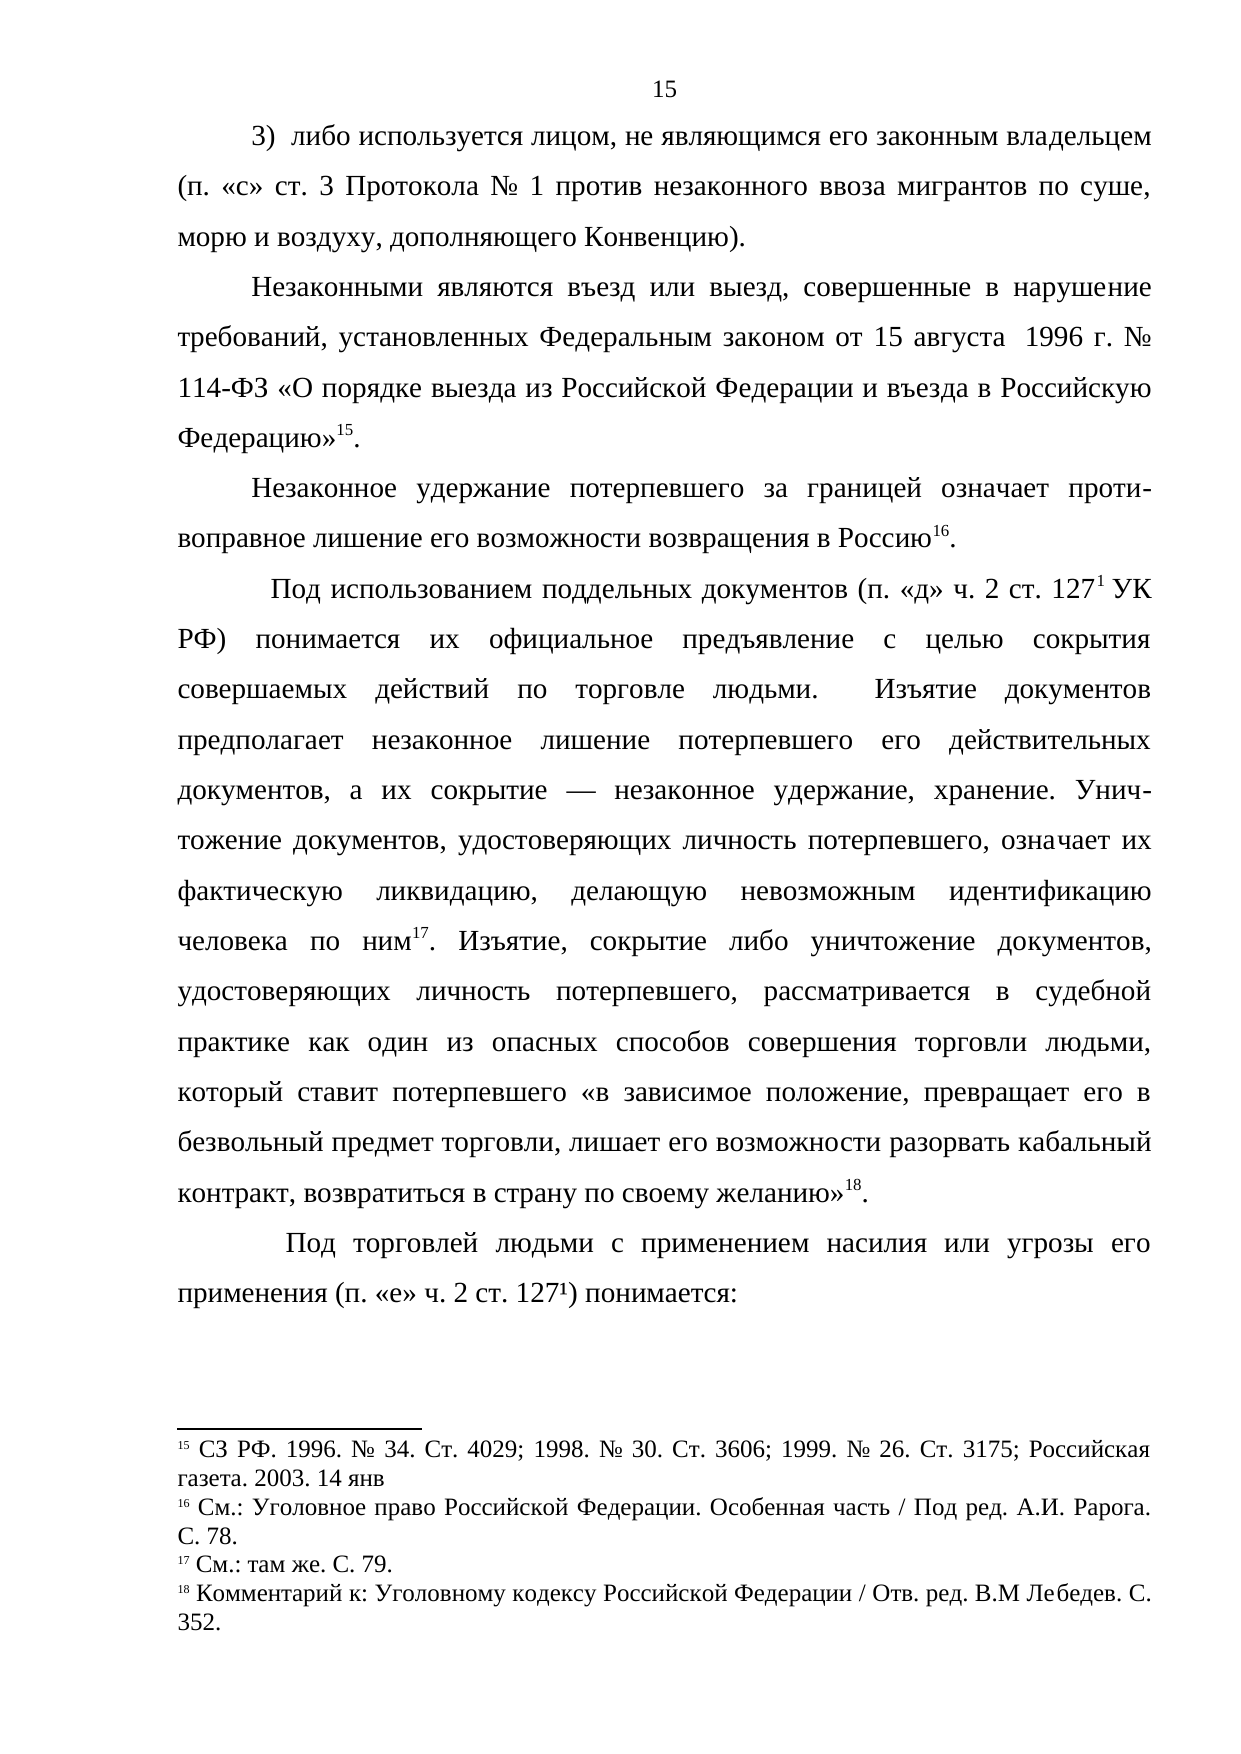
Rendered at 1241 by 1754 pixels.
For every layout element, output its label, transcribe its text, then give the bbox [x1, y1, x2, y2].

text Под торговлей людьми с применением насилия или угрозы его применения (п. «е» ч. 2 ст. 127¹) понимается: [177, 1225, 1152, 1309]
text Под использованием поддельных документов (п. «д» ч. 2 ст. 1271 УК РФ) понимается их официальное предъявление с целью сокрытия совершаемых действий по торговле людьми. Изъятие документов предполагает незаконное лишение потерпевшего его действительных документов, а их сокрытие — незаконное удержание, хранение. Уничтожение документов, удостоверяющих личность потерпевшего, означает их фактическую ликвидацию, делающую невозможным идентификацию человека по ним. Изъятие, сокрытие либо уничтожение документов, удостоверяющих личность потерпевшего, рассматривается в судебной практике как один из опасных способов совершения торговли людьми, который ставит потерпевшего «в зависимое положение, превращает его в безвольный предмет торговли, лишает его возможности разорвать кабальный контракт, возвратиться в страну по своему желанию». [177, 571, 1152, 1208]
text 3) либо используется лицом, не являющимся его законным владельцем (п. «с» ст. 3 Протокола № 1 против незаконного ввоза мигрантов по суше, морю и воздуху, дополняющего Конвенцию). [177, 118, 1152, 252]
text Незаконными являются въезд или выезд, совершенные в нарушение требований, установленных Федеральным законом от 15 августа . № 114-ФЗ «О порядке выезда из Российской Федерации и въезда в Российскую Федерацию». [177, 269, 1152, 453]
text Незаконное удержание потерпевшего за границей означает противоправное лишение его возможности возвращения в Россию. [177, 470, 1152, 554]
